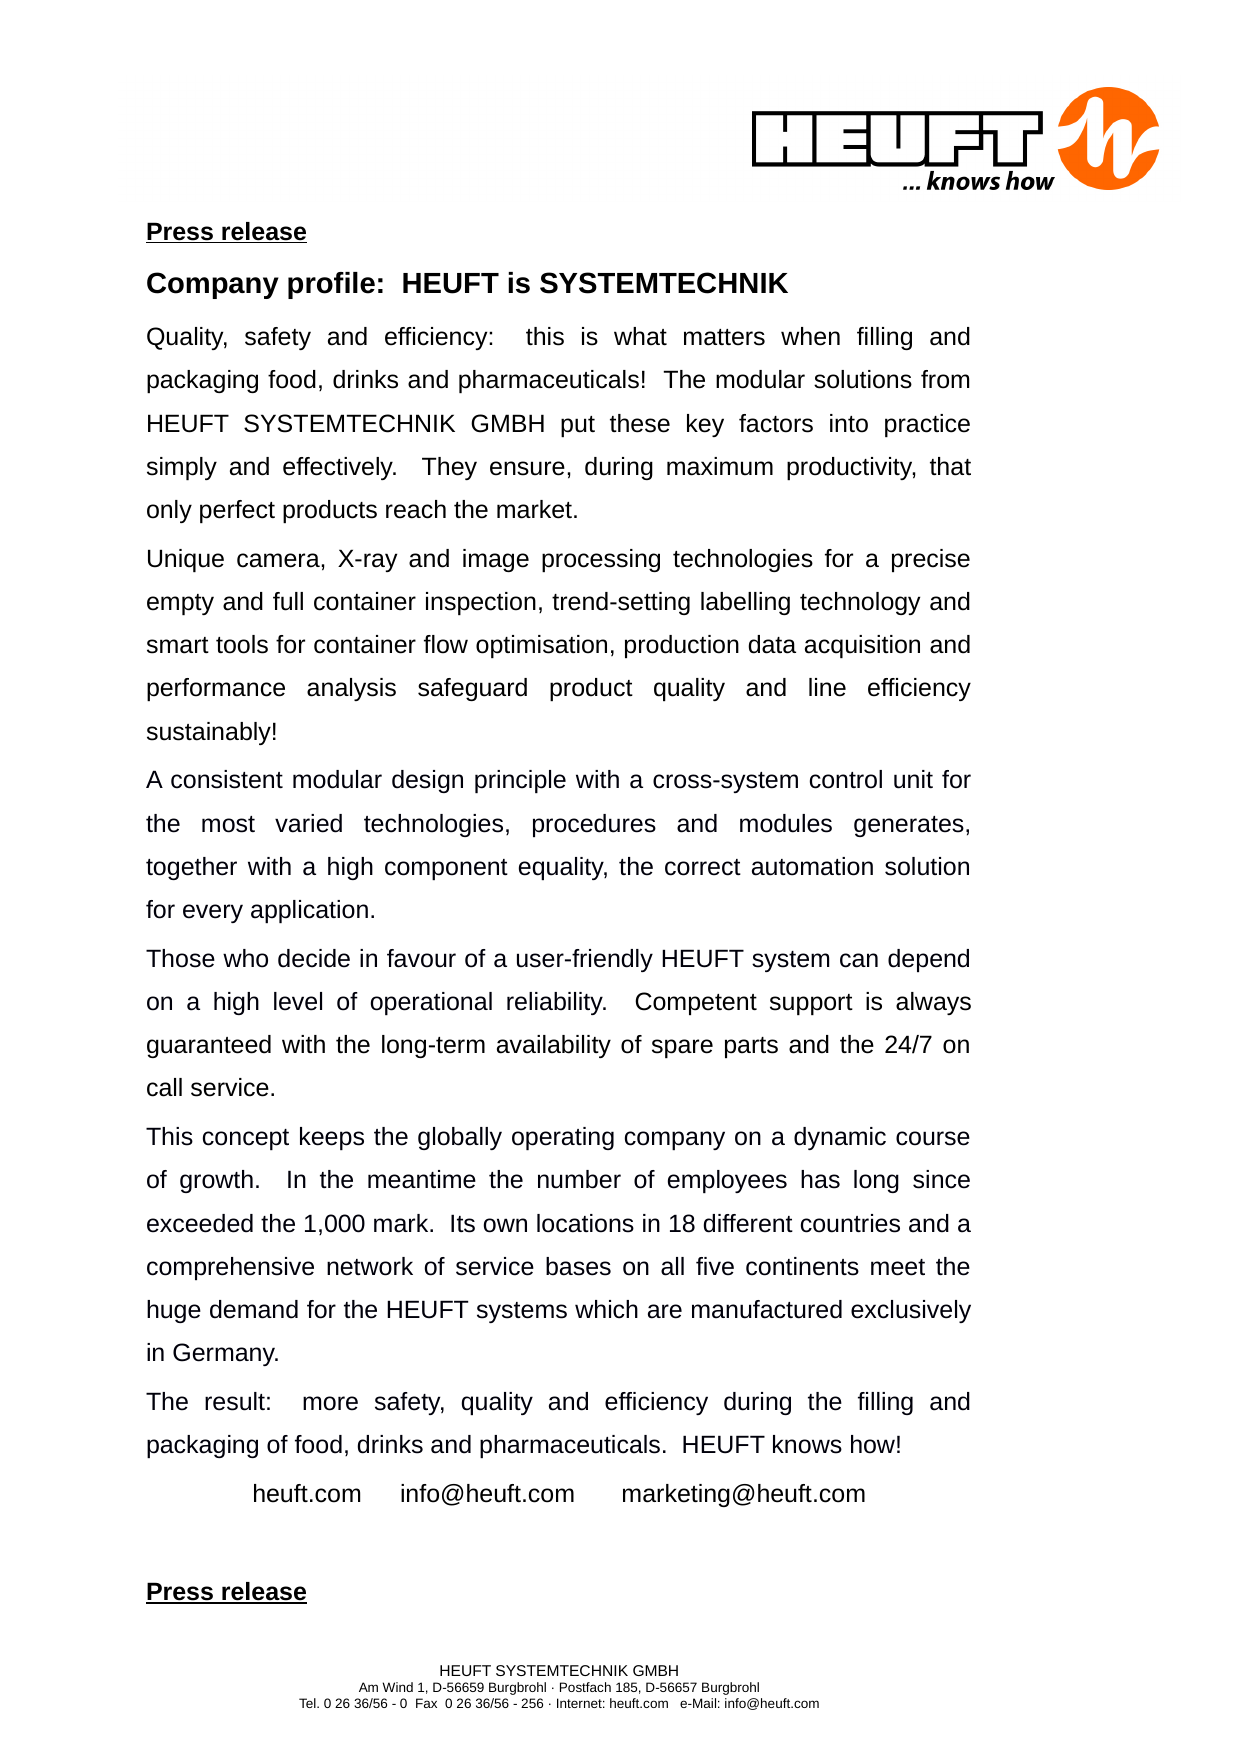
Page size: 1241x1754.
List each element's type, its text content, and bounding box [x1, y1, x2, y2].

text Press release [146, 217, 972, 246]
text The result: more safety, quality and efficiency during the filling and packaging of food, drinks and pharmaceuticals. HEUFT knows how! [146, 1387, 972, 1459]
text Unique camera, X-ray and image processing technologies for a precise empty and full container inspection, trend-setting labelling technology and smart tools for container flow optimisation, production data acquisition and performance analysis safeguard product quality and line efficiency sustainably! [146, 544, 972, 745]
text Those who decide in favour of a user-friendly HEUFT system can depend on a high level of operational reliability. Competent support is always guaranteed with the long-term availability of spare parts and the 24/7 on call service. [146, 944, 972, 1102]
picture [118, 75, 1181, 202]
text Press release [146, 1577, 972, 1606]
text Company profile: HEUFT is SYSTEMTECHNIK [146, 266, 972, 300]
text A consistent modular design principle with a cross-system control unit for the most varied technologies, procedures and modules generates, together with a high component equality, the correct automation solution for every application. [146, 766, 972, 924]
text Quality, safety and efficiency: this is what matters when filling and packaging food, drinks and pharmaceuticals! The modular solutions from HEUFT SYSTEMTECHNIK GMBH put these key factors into practice simply and effectively. They ensure, during maximum productivity, that only perfect products reach the market. [146, 322, 972, 524]
text heuft.com info@heuft.com marketing@heuft.com [146, 1479, 972, 1508]
text This concept keeps the globally operating company on a dynamic course of growth. In the meantime the number of employees has long since exceeded the 1,000 mark. Its own locations in 18 different countries and a comprehensive network of service bases on all five continents meet the huge demand for the HEUFT systems which are manufactured exclusively in Germany. [146, 1122, 972, 1367]
